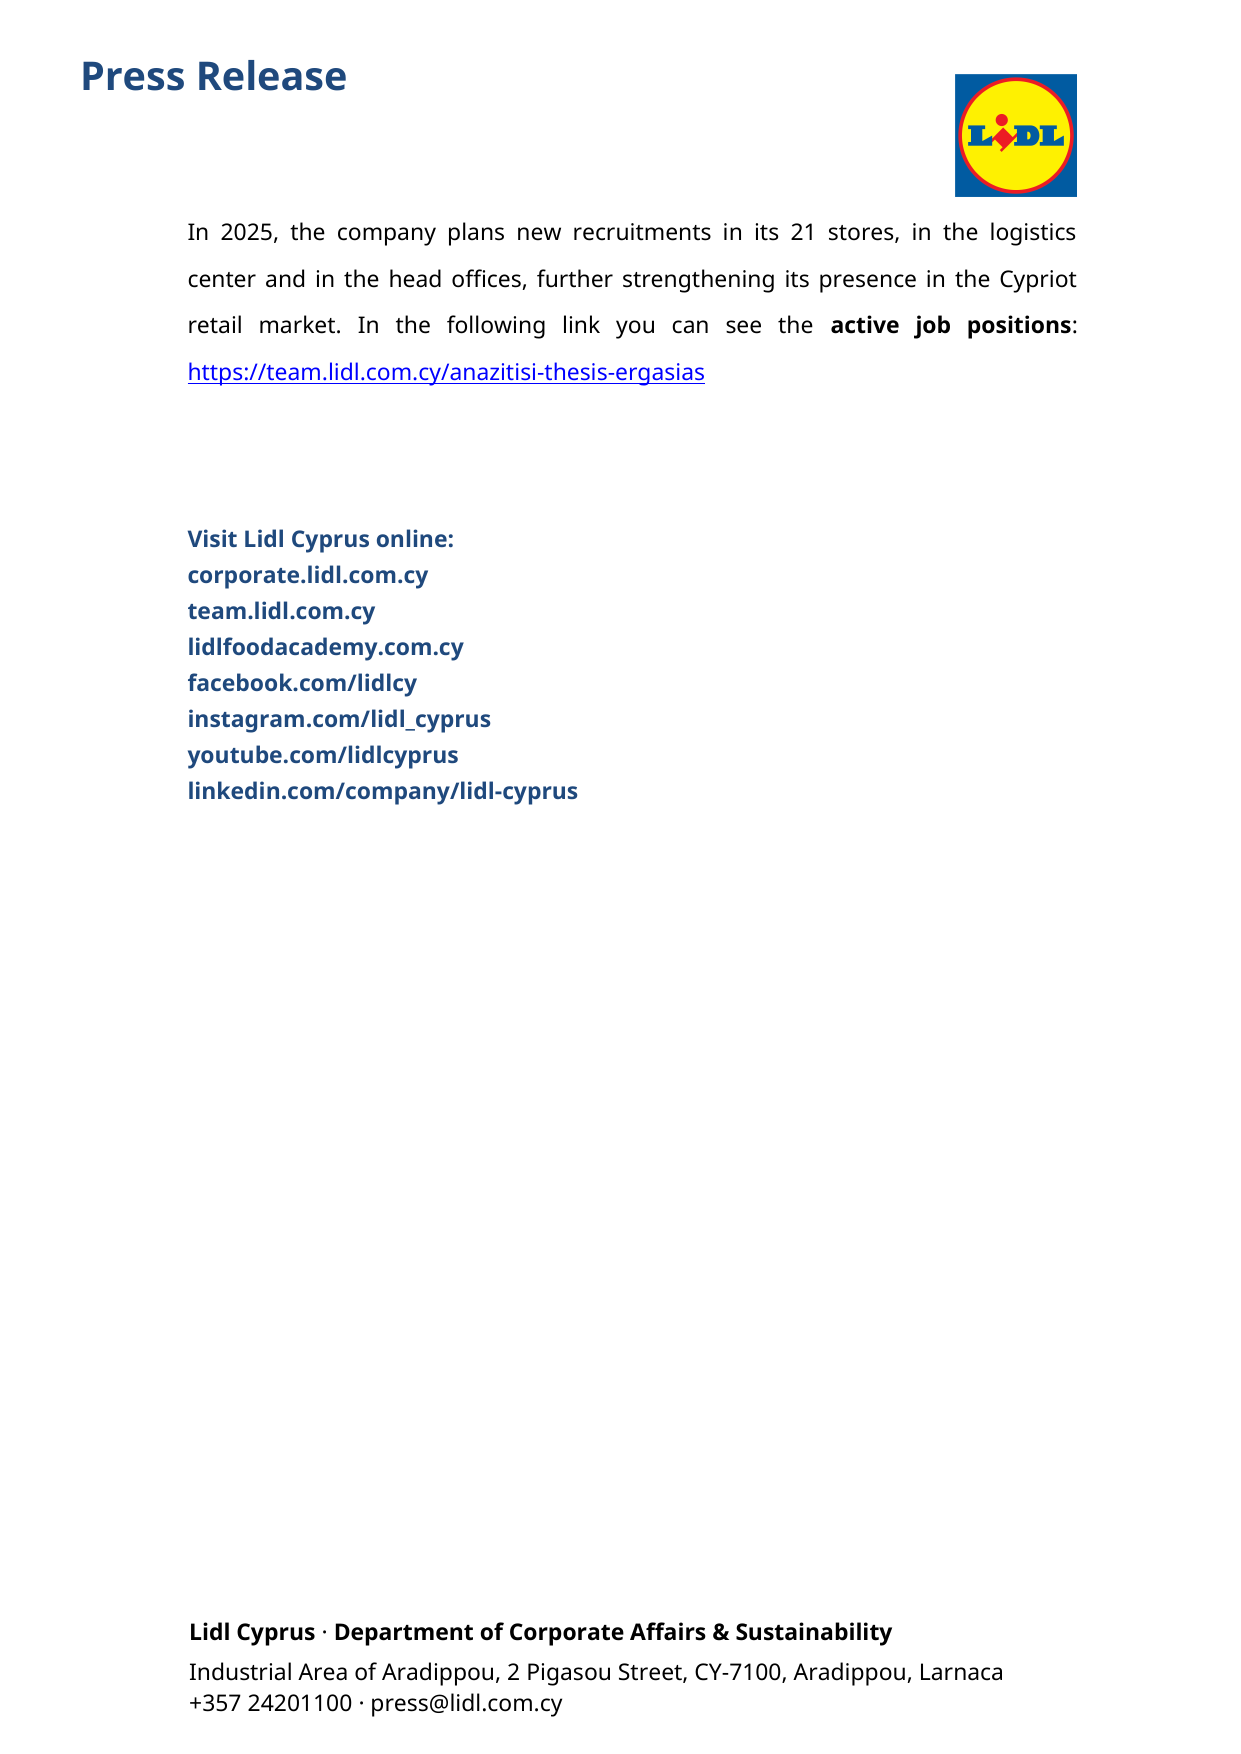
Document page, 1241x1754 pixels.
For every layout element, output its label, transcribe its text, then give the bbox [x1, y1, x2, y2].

text lidlfoodacademy.com.cy [187, 631, 1078, 662]
text corporate.lidl.com.cy [187, 559, 1078, 591]
text Visit Lidl Cyprus online: [187, 523, 1078, 555]
picture [954, 73, 1078, 198]
text team.lidl.com.cy [187, 595, 1078, 627]
text youtube.com/lidlcyprus [187, 739, 1078, 770]
text instagram.com/lidl_cyprus [187, 703, 1078, 734]
text In 2025, the company plans new recruitments in its 21 stores, in the logistics center and in the head offices, further strengthening its presence in the Cypriot retail market. In the following link you can see the active job positions: https://team.lidl.com.cy/anazitisi-thesis-ergasias [187, 216, 1078, 387]
text linkedin.com/company/lidl-cyprus [187, 775, 1078, 806]
text facebook.com/lidlcy [187, 667, 1078, 698]
